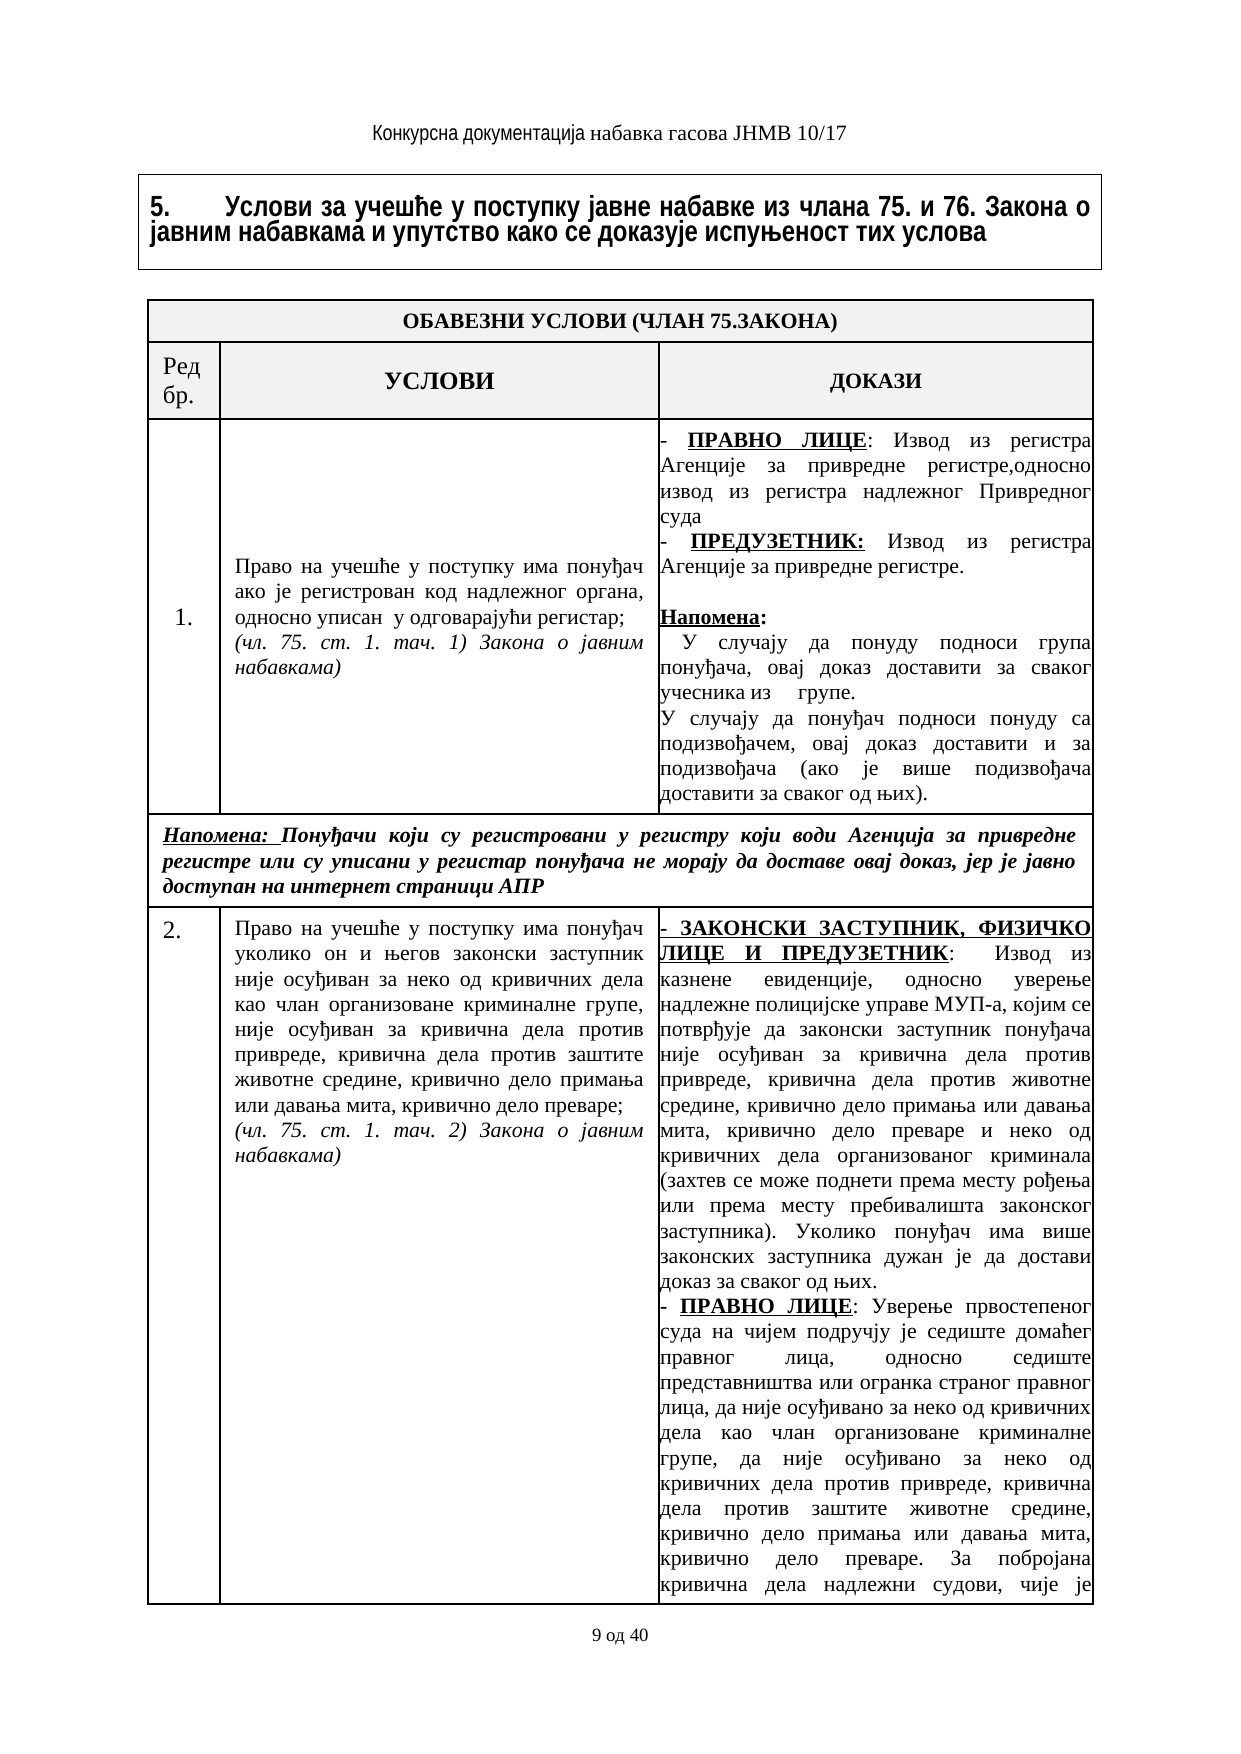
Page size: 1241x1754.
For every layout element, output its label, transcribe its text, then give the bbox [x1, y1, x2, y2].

table_cell - ПРАВНО ЛИЦЕ: Извод из регистра Агенције за привредне регистре,односно извод из регистра надлежног Привредног суда - ПРЕДУЗЕТНИК: Извод из регистра Агенције за привредне регистре. Напомена: У случају да понуду подноси група понуђача, овај доказ доставити за сваког учесника из групе. У случају да понуђач подноси понуду са подизвођачем, овај доказ доставити и за подизвођача (ако је више подизвођача доставити за сваког од њих). [660, 420, 1092, 813]
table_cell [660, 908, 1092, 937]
table_cell Напомена: Понуђачи који су регистровани у регистру који води Агенција за привредне регистре или су уписани у регистар понуђача не морају да доставе овај доказ, јер је јавно доступан на интернет страници АПР [149, 815, 1092, 906]
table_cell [660, 938, 1092, 1603]
table_cell 1. [149, 420, 219, 813]
table_cell 2. [149, 908, 219, 1603]
table_cell Право на учешће у поступку има понуђач ако је регистрован код надлежног органа, односно уписан у одговарајући регистар; (чл. 75. ст. 1. тач. 1) Закона о јавним набавкама) [221, 420, 658, 813]
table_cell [221, 908, 658, 1603]
table_cell ДОКАЗИ [660, 343, 1092, 418]
table_cell УСЛОВИ [221, 343, 658, 418]
table_header Услови за учешће у поступку јавне набавке из члана 75. и 76. Закона о јавним набавкама и упутство како се доказује испуњеност тих услова [139, 175, 1101, 269]
table_cell Ред бр. [149, 343, 219, 418]
table_header ОБАВЕЗНИ УСЛОВИ (ЧЛАН 75.ЗАКОНА) [149, 301, 1092, 341]
